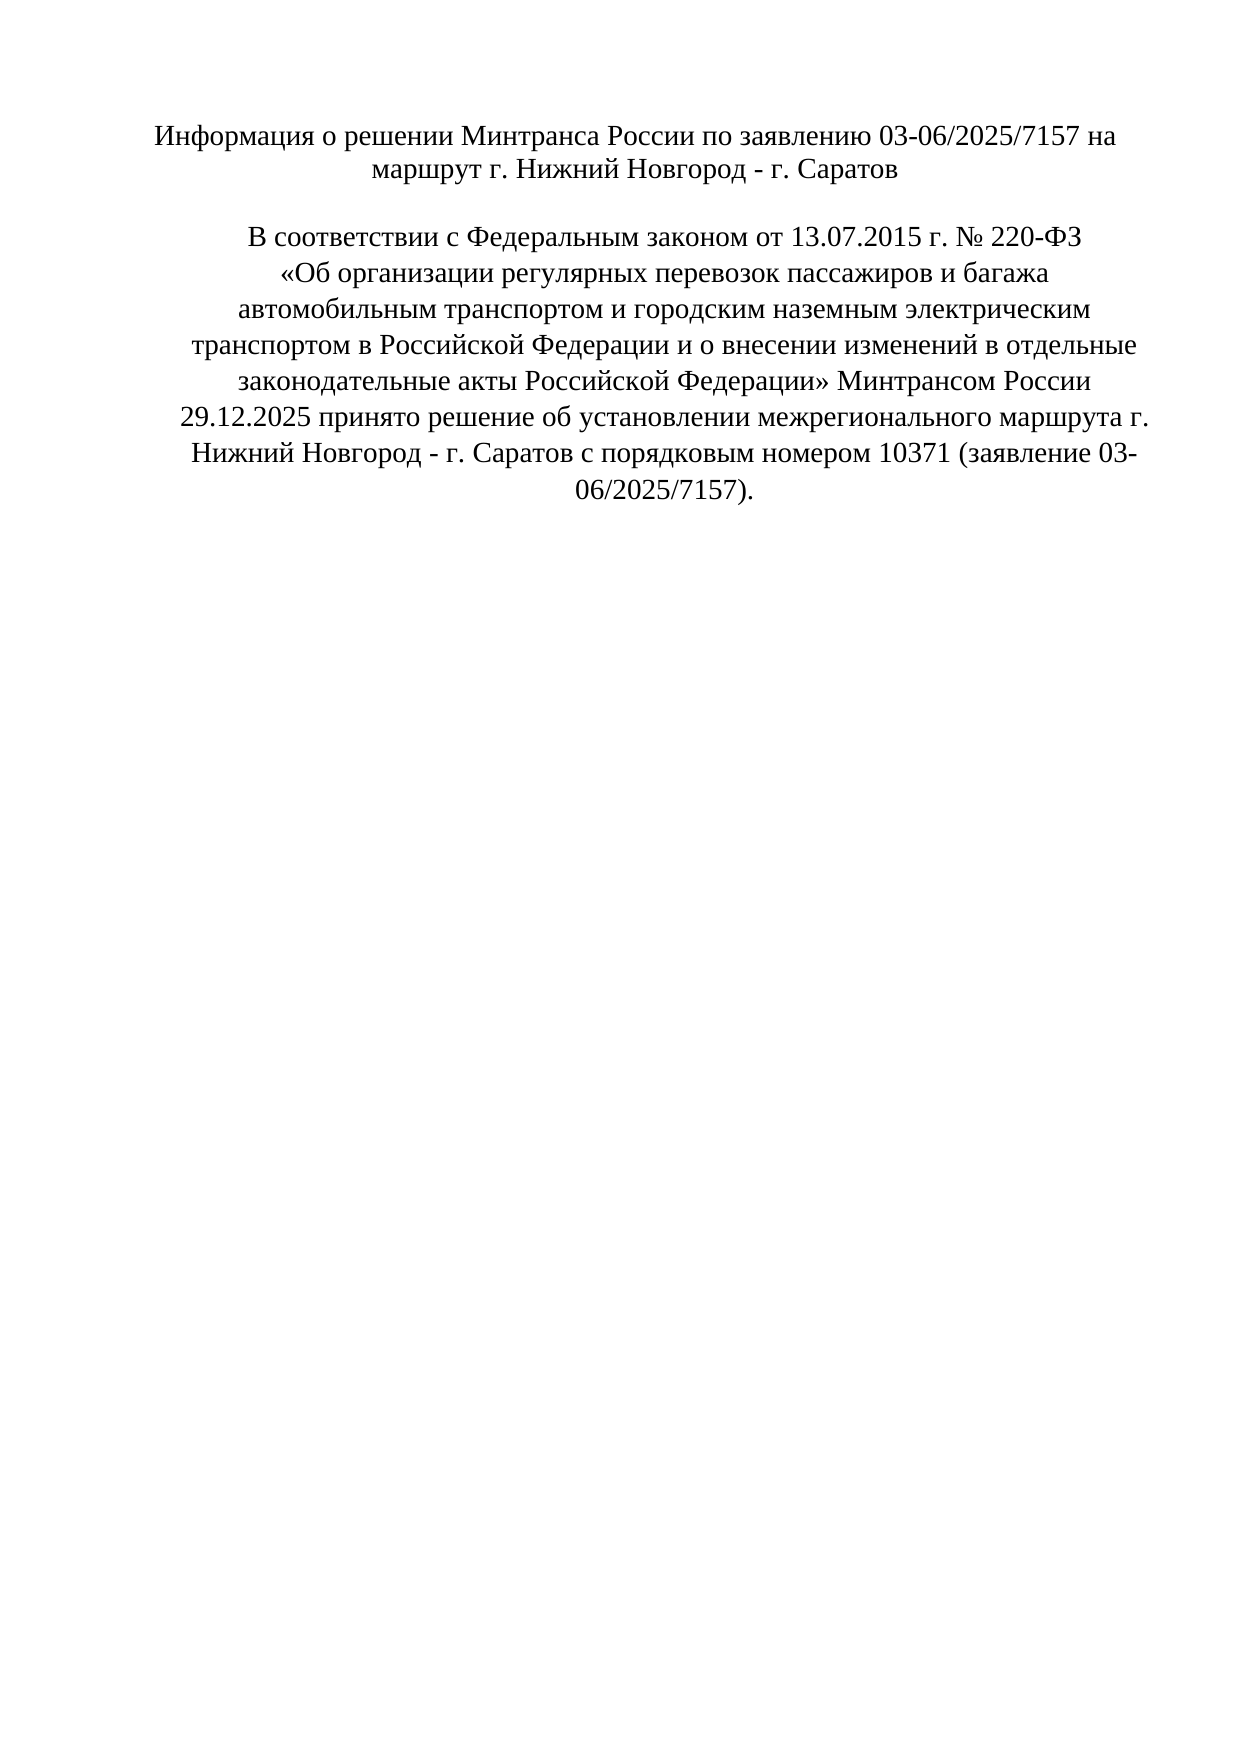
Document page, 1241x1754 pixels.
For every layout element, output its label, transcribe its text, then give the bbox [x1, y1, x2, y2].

text В соответствии с Федеральным законом от 13.07.2015 г. № 220-ФЗ «Об организации регулярных перевозок пассажиров и багажа автомобильным транспортом и городским наземным электрическим транспортом в Российской Федерации и о внесении изменений в отдельные законодательные акты Российской Федерации» Минтрансом России 29.12.2025 принято решение об установлении межрегионального маршрута г. Нижний Новгород - г. Саратов с порядковым номером 10371 (заявление 03-06/2025/7157). [177, 219, 1152, 505]
text Информация о решении Минтранса России по заявлению 03-06/2025/7157 на маршрут г. Нижний Новгород - г. Саратов [118, 118, 1152, 185]
